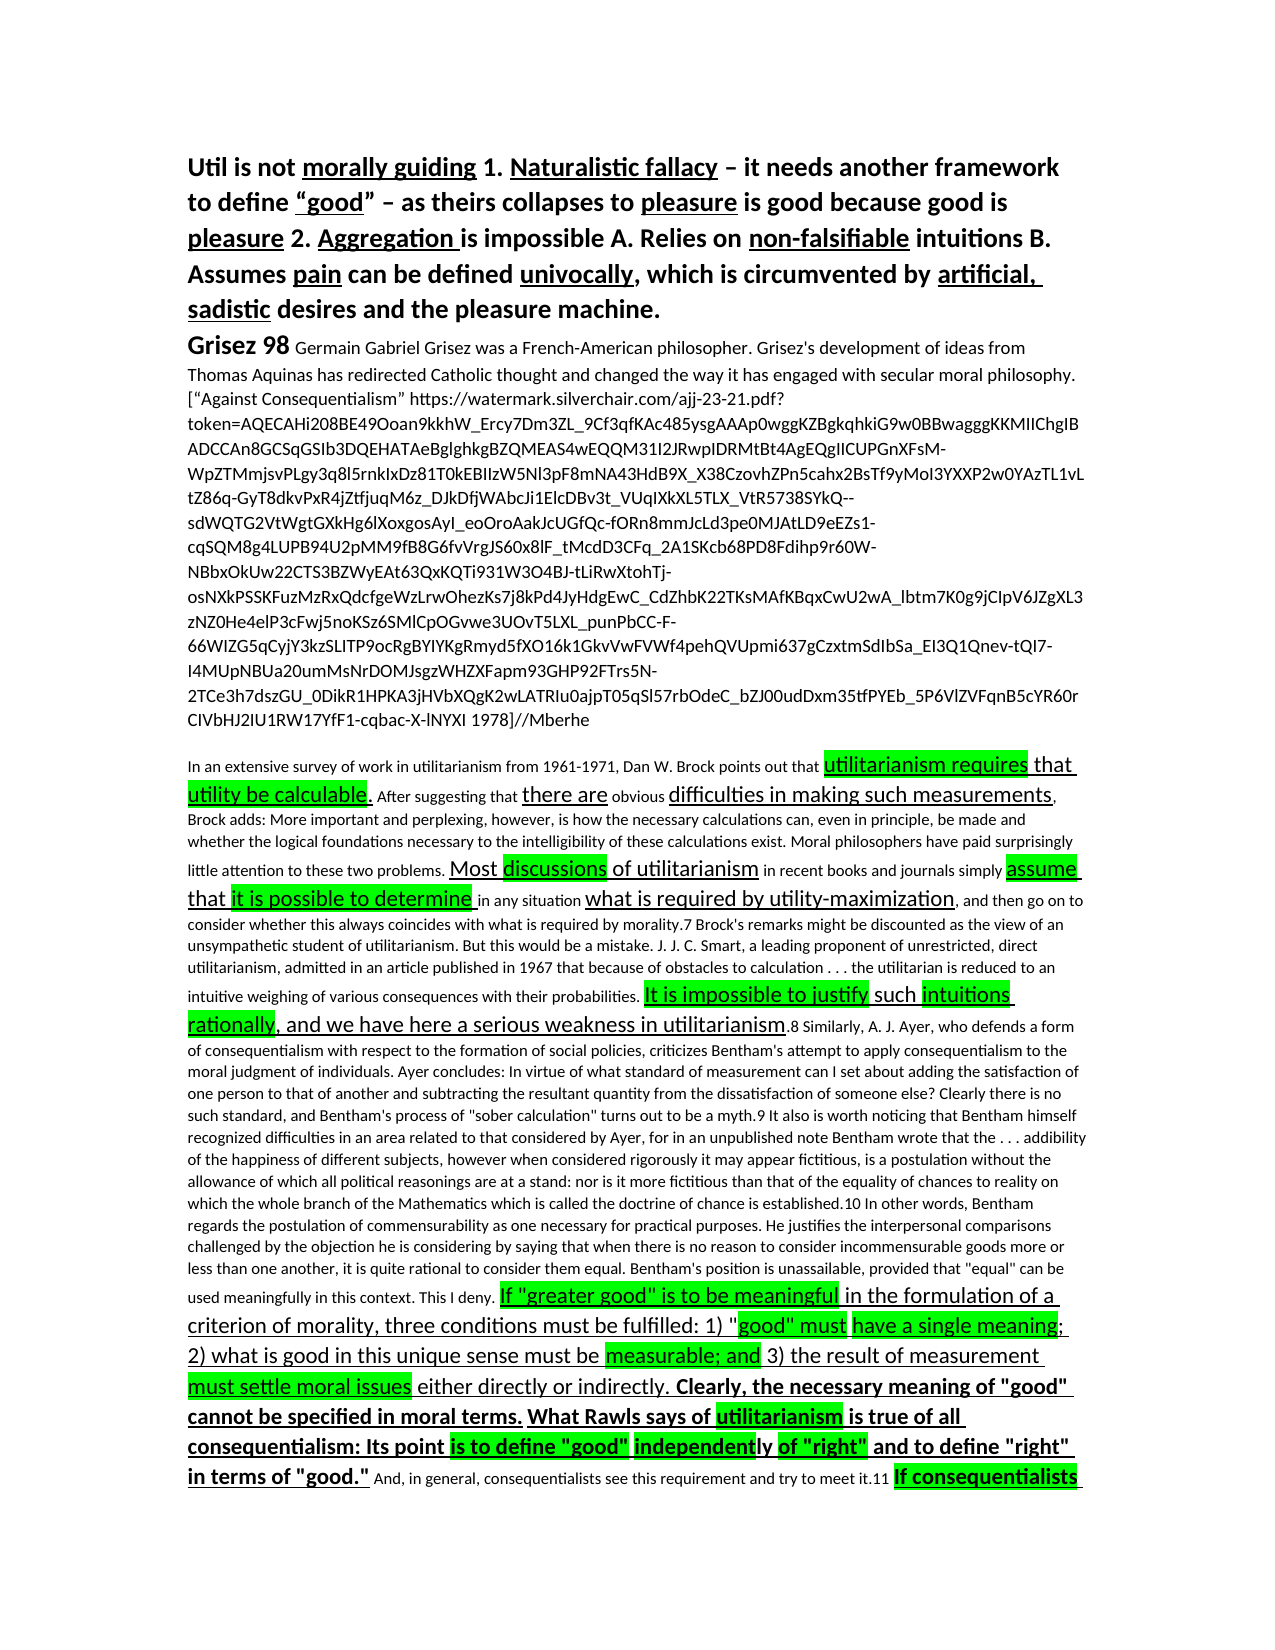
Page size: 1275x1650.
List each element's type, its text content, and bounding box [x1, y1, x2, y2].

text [187, 750, 1087, 1490]
subtitle Util is not morally guiding 1. Naturalistic fallacy – it needs another framework to define “good” – as theirs collapses to pleasure is good because good is pleasure 2. Aggregation is impossible A. Relies on non-falsifiable intuitions B. Assumes pain can be defined univocally, which is circumvented by artificial, sadistic desires and the pleasure machine. [187, 150, 1087, 326]
text Grisez 98 Germain Gabriel Grisez was a French-American philosopher. Grisez's development of ideas from Thomas Aquinas has redirected Catholic thought and changed the way it has engaged with secular moral philosophy.[“Against Consequentialism” https://watermark.silverchair.com/ajj-23-21.pdf?token=AQECAHi208BE49Ooan9kkhW_Ercy7Dm3ZL_9Cf3qfKAc485ysgAAAp0wggKZBgkqhkiG9w0BBwagggKKMIIChgIBADCCAn8GCSqGSIb3DQEHATAeBglghkgBZQMEAS4wEQQM31I2JRwpIDRMtBt4AgEQgIICUPGnXFsM-WpZTMmjsvPLgy3q8l5rnkIxDz81T0kEBIIzW5Nl3pF8mNA43HdB9X_X38CzovhZPn5cahx2BsTf9yMoI3YXXP2w0YAzTL1vLtZ86q-GyT8dkvPxR4jZtfjuqM6z_DJkDfjWAbcJi1ElcDBv3t_VUqIXkXL5TLX_VtR5738SYkQ--sdWQTG2VtWgtGXkHg6lXoxgosAyI_eoOroAakJcUGfQc-fORn8mmJcLd3pe0MJAtLD9eEZs1-cqSQM8g4LUPB94U2pMM9fB8G6fvVrgJS60x8lF_tMcdD3CFq_2A1SKcb68PD8Fdihp9r60W-NBbxOkUw22CTS3BZWyEAt63QxKQTi931W3O4BJ-tLiRwXtohTj-osNXkPSSKFuzMzRxQdcfgeWzLrwOhezKs7j8kPd4JyHdgEwC_CdZhbK22TKsMAfKBqxCwU2wA_lbtm7K0g9jCIpV6JZgXL3zNZ0He4elP3cFwj5noKSz6SMlCpOGvwe3UOvT5LXL_punPbCC-F-66WIZG5qCyjY3kzSLITP9ocRgBYIYKgRmyd5fXO16k1GkvVwFVWf4pehQVUpmi637gCzxtmSdIbSa_EI3Q1Qnev-tQI7-I4MUpNBUa20umMsNrDOMJsgzWHZXFapm93GHP92FTrs5N-2TCe3h7dszGU_0DikR1HPKA3jHVbXQgK2wLATRIu0ajpT05qSl57rbOdeC_bZJ00udDxm35tfPYEb_5P6VlZVFqnB5cYR60rCIVbHJ2IU1RW17YfF1-cqbac-X-lNYXI 1978]//Mberhe [187, 328, 1087, 731]
